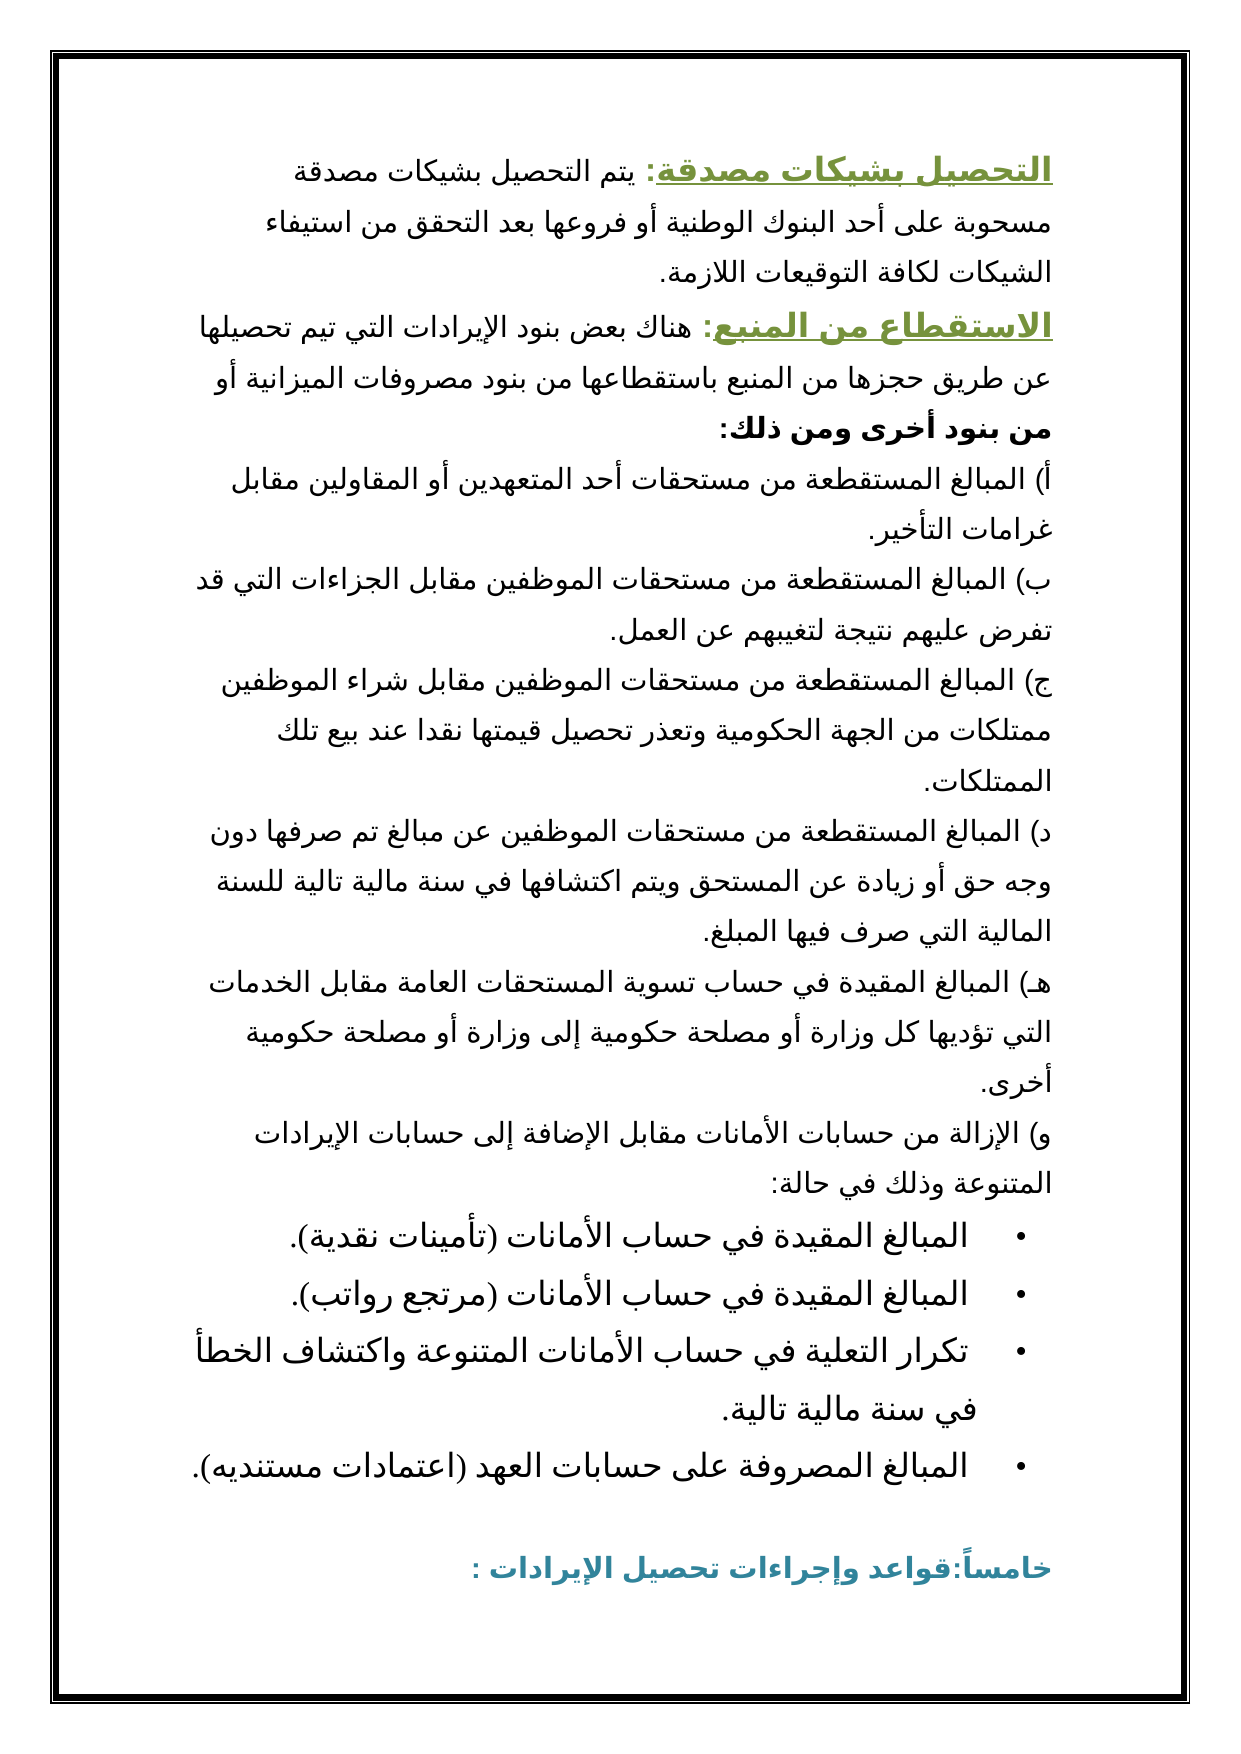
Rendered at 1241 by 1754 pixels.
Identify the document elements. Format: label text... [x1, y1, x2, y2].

list المبالغ المصروفة على حسابات العهد (اعتمادات مستنديه). [187, 1446, 1015, 1485]
list المبالغ المقيدة في حساب الأمانات (مرتجع رواتب). [187, 1274, 1015, 1312]
list المبالغ المقيدة في حساب الأمانات (تأمينات نقدية). [187, 1216, 1015, 1255]
text ج) المبالغ المستقطعة من مستحقات الموظفين مقابل شراء الموظفين ممتلكات من الجهة الحكومية وتعذر تحصيل قيمتها نقدا عند بيع تلك الممتلكات. [187, 663, 1053, 797]
text و) الإزالة من حسابات الأمانات مقابل الإضافة إلى حسابات الإيرادات المتنوعة وذلك في حالة: [187, 1116, 1053, 1199]
text د) المبالغ المستقطعة من مستحقات الموظفين عن مبالغ تم صرفها دون وجه حق أو زيادة عن المستحق ويتم اكتشافها في سنة مالية تالية للسنة المالية التي صرف فيها المبلغ. [187, 814, 1053, 948]
text ب) المبالغ المستقطعة من مستحقات الموظفين مقابل الجزاءات التي قد تفرض عليهم نتيجة لتغيبهم عن العمل. [187, 562, 1053, 646]
text خامساً:قواعد وإجراءات تحصيل الإيرادات : [187, 1551, 1053, 1584]
text التحصيل بشيكات مصدقة: يتم التحصيل بشيكات مصدقة مسحوبة على أحد البنوك الوطنية أو فروعها بعد التحقق من استيفاء الشيكات لكافة التوقيعات اللازمة. [187, 150, 1053, 289]
text الاستقطاع من المنبع: هناك بعض بنود الإيرادات التي تيم تحصيلها عن طريق حجزها من المنبع باستقطاعها من بنود مصروفات الميزانية أو من بنود أخرى ومن ذلك: [187, 306, 1053, 445]
text هـ) المبالغ المقيدة في حساب تسوية المستحقات العامة مقابل الخدمات التي تؤديها كل وزارة أو مصلحة حكومية إلى وزارة أو مصلحة حكومية أخرى. [187, 965, 1053, 1099]
list تكرار التعلية في حساب الأمانات المتنوعة واكتشاف الخطأ في سنة مالية تالية. [187, 1331, 1015, 1427]
text أ) المبالغ المستقطعة من مستحقات أحد المتعهدين أو المقاولين مقابل غرامات التأخير. [187, 462, 1053, 546]
